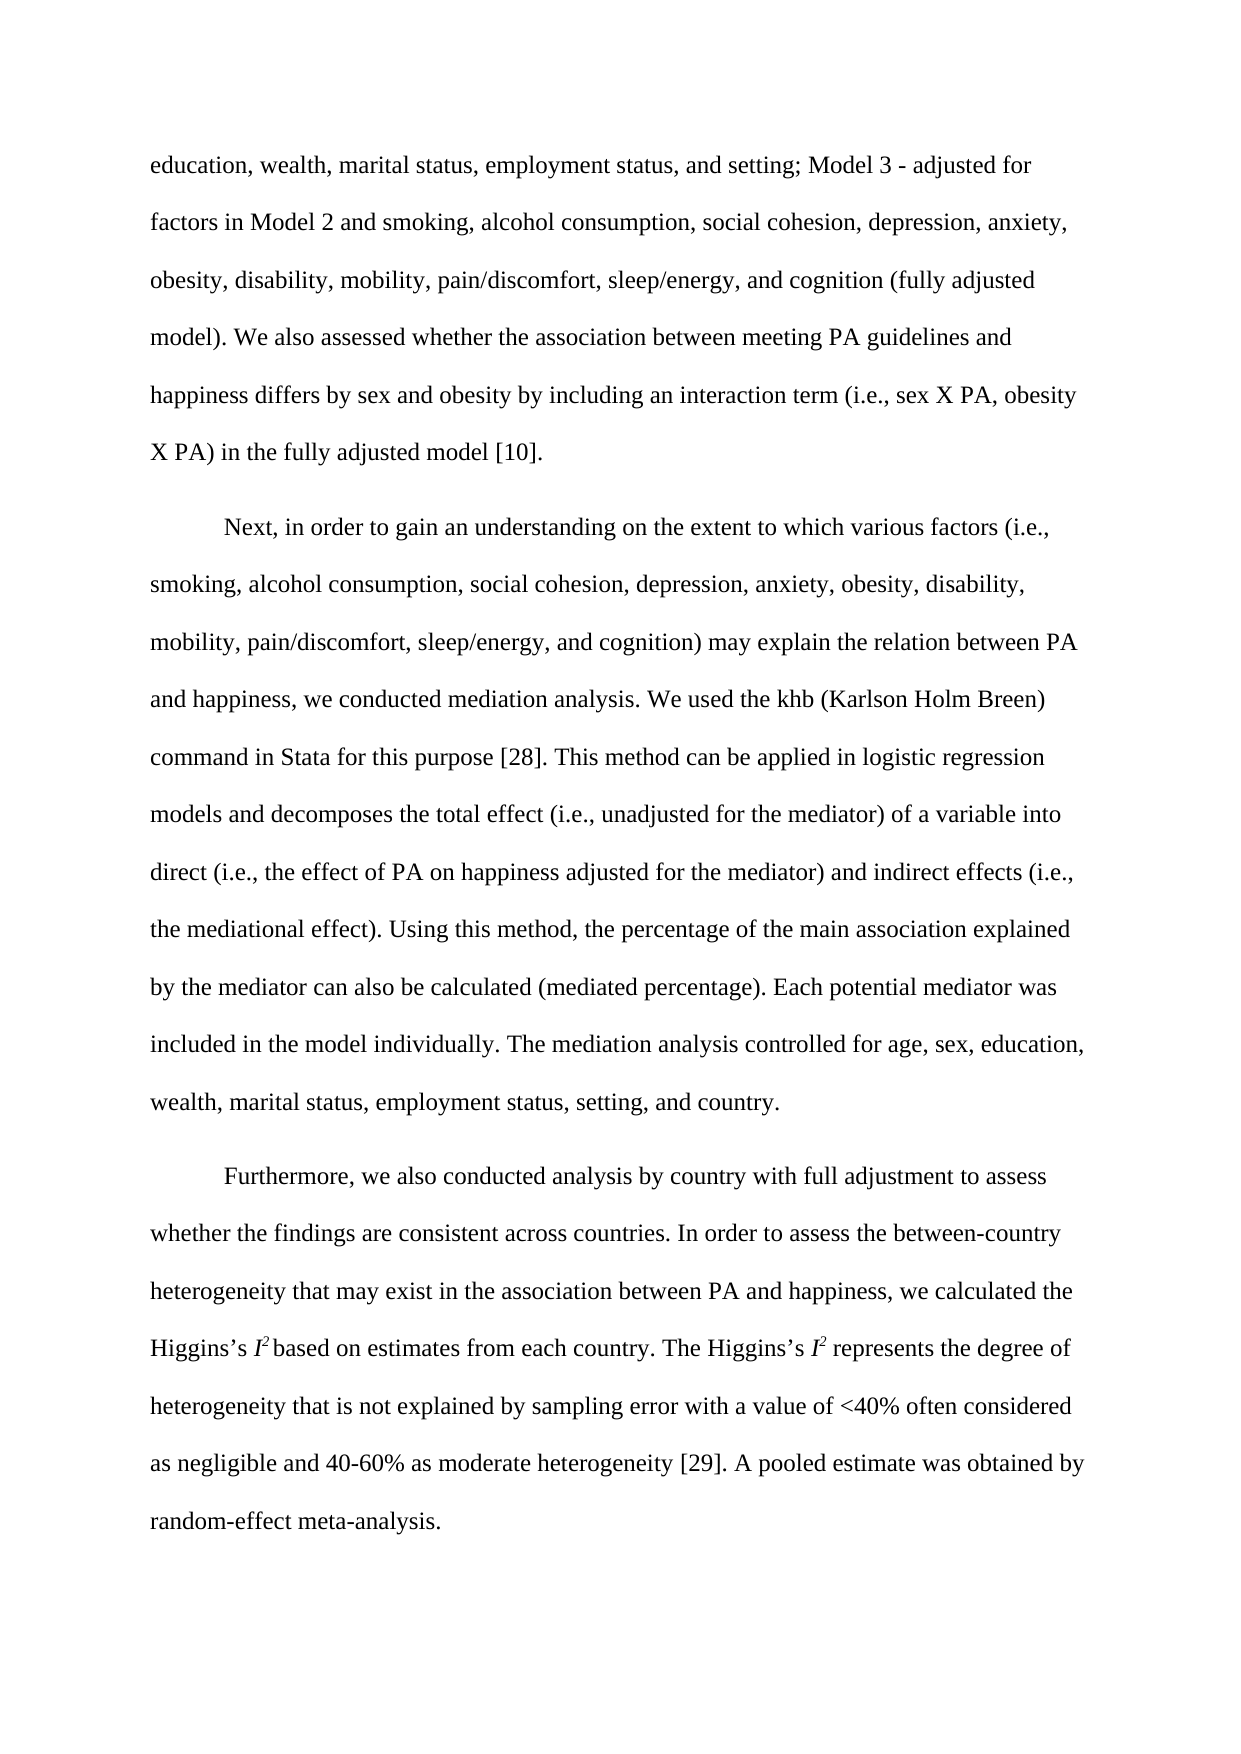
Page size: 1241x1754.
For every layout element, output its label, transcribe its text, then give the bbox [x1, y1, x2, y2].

text Next, in order to gain an understanding on the extent to which various factors (i.e., smoking, alcohol consumption, social cohesion, depression, anxiety, obesity, disability, mobility, pain/discomfort, sleep/energy, and cognition) may explain the relation between PA and happiness, we conducted mediation analysis. We used the khb (Karlson Holm Breen) command in Stata for this purpose [28]. This method can be applied in logistic regression models and decomposes the total effect (i.e., unadjusted for the mediator) of a variable into direct (i.e., the effect of PA on happiness adjusted for the mediator) and indirect effects (i.e., the mediational effect). Using this method, the percentage of the main association explained by the mediator can also be calculated (mediated percentage). Each potential mediator was included in the model individually. The mediation analysis controlled for age, sex, education, wealth, marital status, employment status, setting, and country. [150, 512, 1090, 1115]
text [150, 150, 1090, 466]
text Furthermore, we also conducted analysis by country with full adjustment to assess whether the findings are consistent across countries. In order to assess the between-country heterogeneity that may exist in the association between PA and happiness, we calculated the Higgins’s I2 based on estimates from each country. The Higgins’s I2 represents the degree of heterogeneity that is not explained by sampling error with a value of <40% often considered as negligible and 40-60% as moderate heterogeneity [29]. A pooled estimate was obtained by random-effect meta-analysis. [150, 1161, 1090, 1534]
